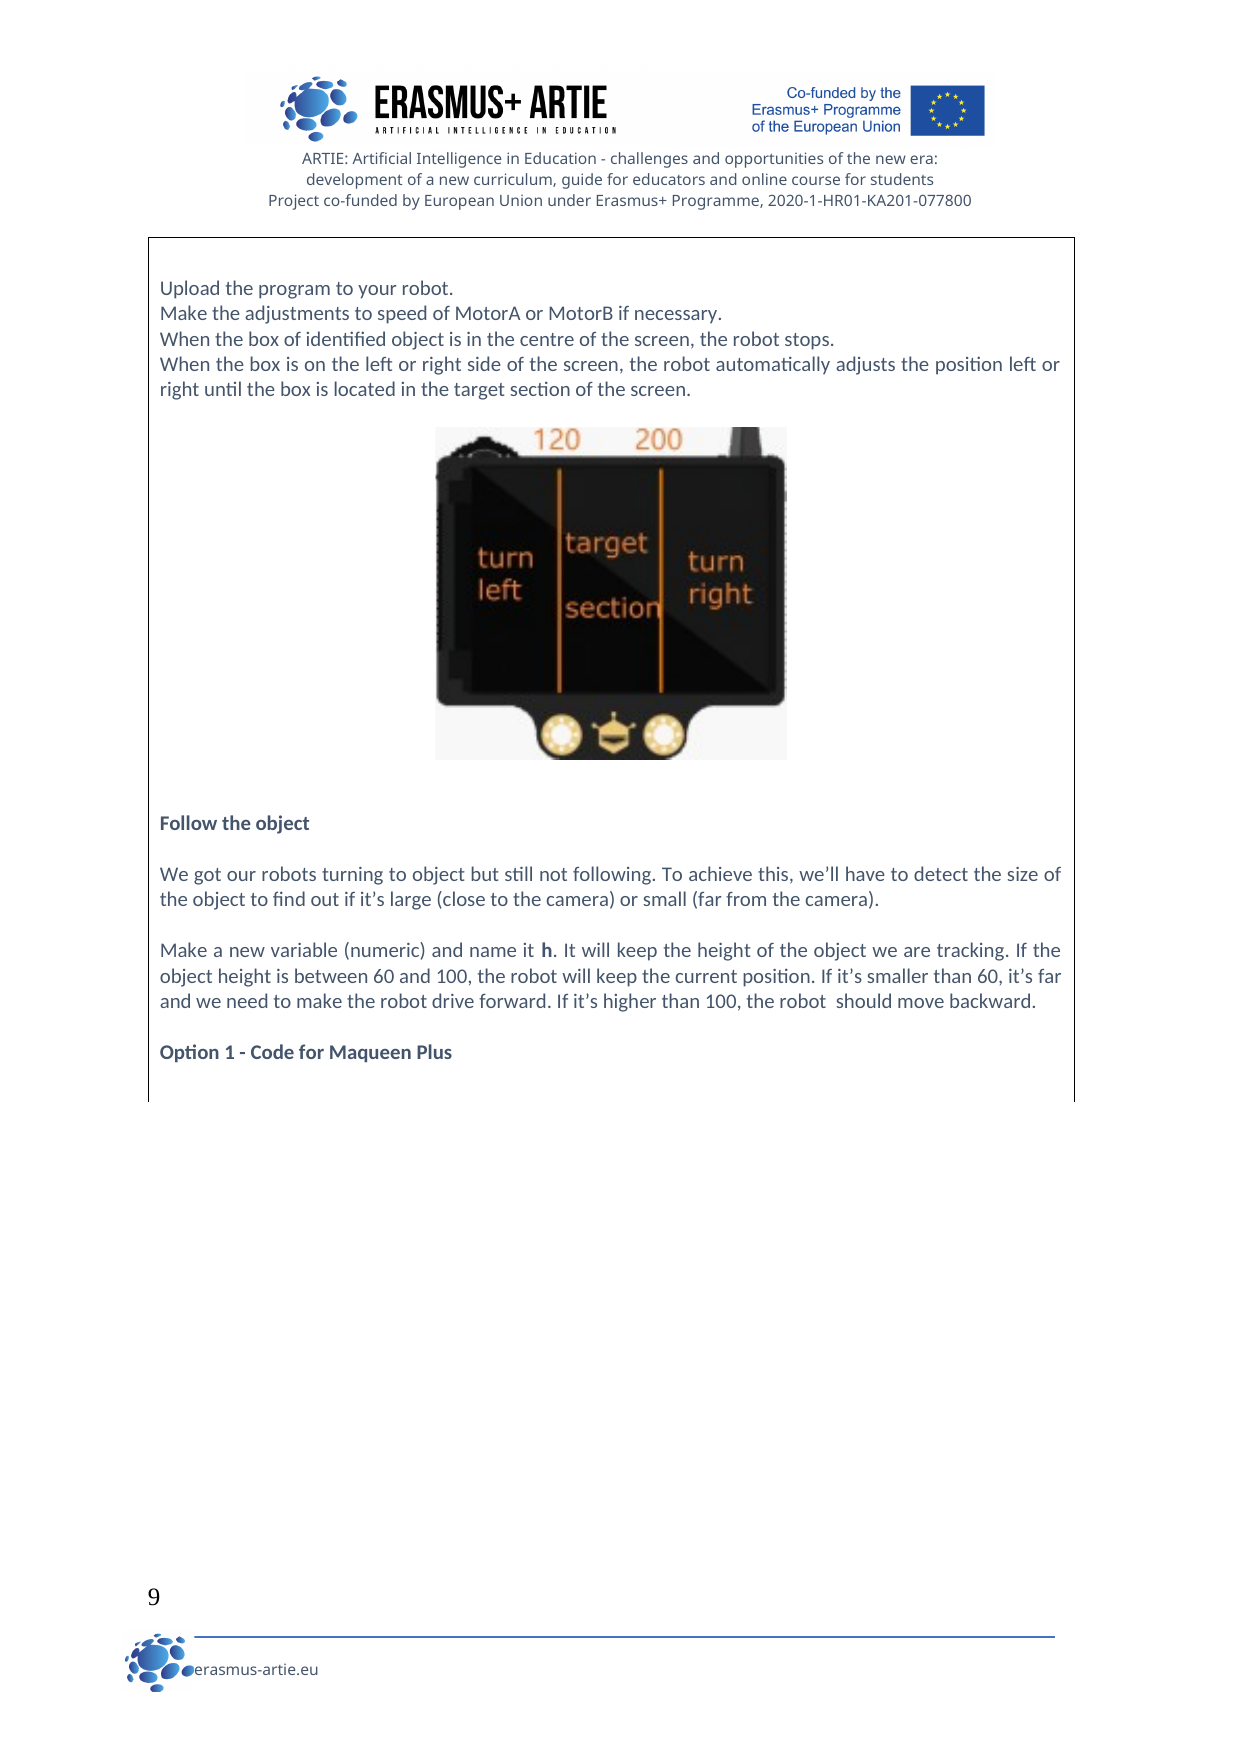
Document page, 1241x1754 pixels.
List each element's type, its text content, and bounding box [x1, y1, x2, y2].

picture [435, 427, 787, 760]
picture [122, 1630, 195, 1692]
picture [244, 65, 996, 148]
